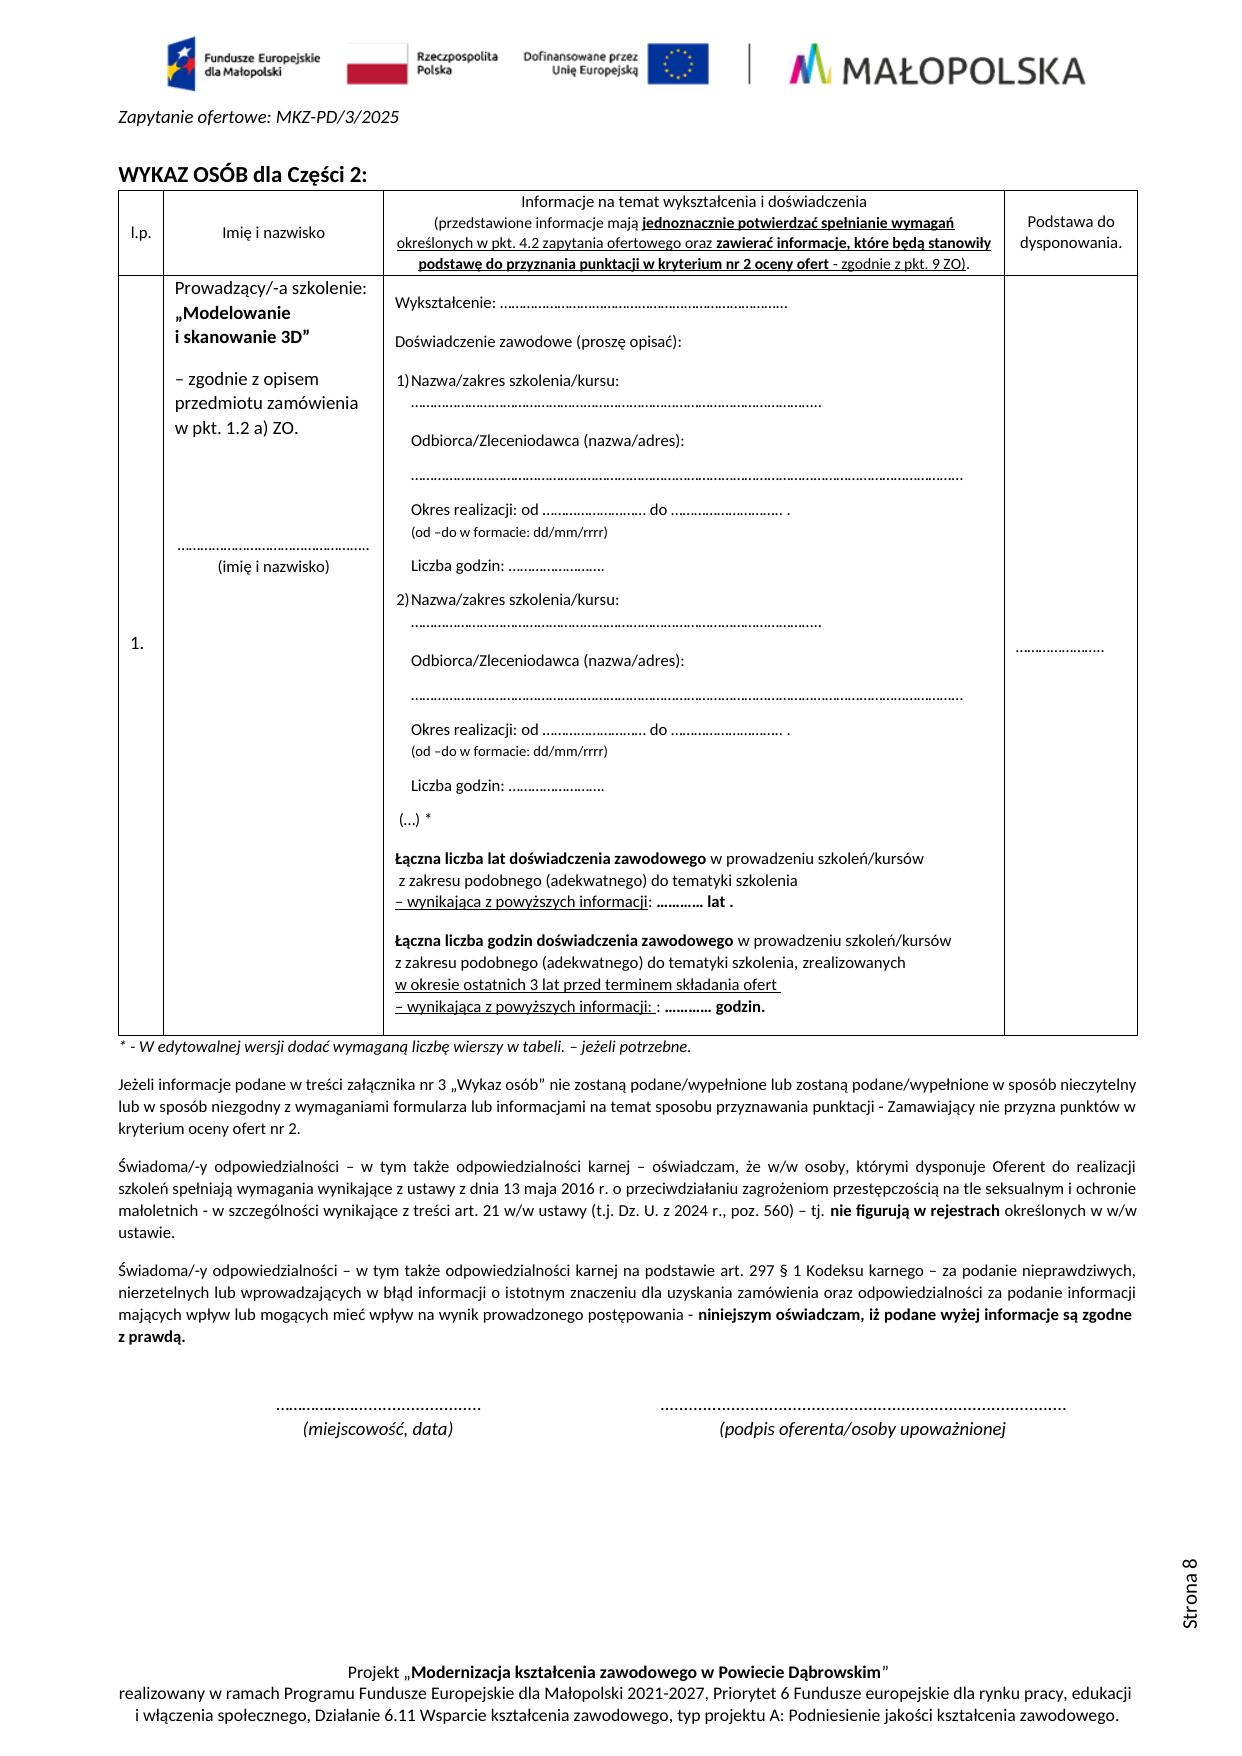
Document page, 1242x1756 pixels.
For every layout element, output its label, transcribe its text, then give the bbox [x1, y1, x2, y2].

table_header ...................................................................................... [615, 1392, 1112, 1417]
table_header Informacje na temat wykształcenia i doświadczenia (przedstawione informacje mają jednoznacznie potwierdzać spełnianie wymagań określonych w pkt. 4.2 zapytania ofertowego oraz zawierać informacje, które będą stanowiły podstawę do przyznania punktacji w kryterium nr 2 oceny ofert - zgodnie z pkt. 9 ZO). [384, 191, 1004, 275]
table_header l.p. [119, 191, 163, 275]
table_cell [119, 276, 163, 1035]
table_cell (podpis oferenta/osoby upoważnionej [615, 1417, 1112, 1442]
table_cell ………………….. [1005, 276, 1137, 1035]
table_cell Prowadzący/-a szkolenie: „Modelowanie i skanowanie 3D” – zgodnie z opisem przedmiotu zamówienia w pkt. 1.2 a) ZO. ………………………………………….. (imię i nazwisko) [164, 276, 383, 1035]
text Jeżeli informacje podane w treści załącznika nr 3 „Wykaz osób” nie zostaną podane/wypełnione lub zostaną podane/wypełnione w sposób nieczytelny lub w sposób niezgodny z wymaganiami formularza lub informacjami na temat sposobu przyznawania punktacji - Zamawiający nie przyzna punktów w kryterium oceny ofert nr 2. [118, 1074, 1137, 1138]
text Świadoma/-y odpowiedzialności – w tym także odpowiedzialności karnej na podstawie art. 297 § 1 Kodeksu karnego – za podanie nieprawdziwych, nierzetelnych lub wprowadzających w błąd informacji o istotnym znaczeniu dla uzyskania zamówienia oraz odpowiedzialności za podanie informacji mających wpływ lub mogących mieć wpływ na wynik prowadzonego postępowania - niniejszym oświadczam, iż podane wyżej informacje są zgodne z prawdą. [118, 1260, 1137, 1346]
table_header ………………........................... [143, 1392, 615, 1417]
picture [155, 23, 1100, 105]
text Świadoma/-y odpowiedzialności – w tym także odpowiedzialności karnej – oświadczam, że w/w osoby, którymi dysponuje Oferent do realizacji szkoleń spełniają wymagania wynikające z ustawy z dnia 13 maja 2016 r. o przeciwdziałaniu zagrożeniom przestępczością na tle seksualnym i ochronie małoletnich - w szczególności wynikające z treści art. 21 w/w ustawy (t.j. Dz. U. z 2024 r., poz. 560) – tj. nie figurują w rejestrach określonych w w/w ustawie. [118, 1156, 1137, 1242]
text WYKAZ OSÓB dla Części 2: [118, 160, 1137, 188]
table_cell Wykształcenie: ………………………………………………………………… Doświadczenie zawodowe (proszę opisać): Nazwa/zakres szkolenia/kursu: …………………………………………………………………………………………….. Odbiorca/Zleceniodawca (nazwa/adres): ……………………………………………………………………………………………………………………………… Okres realizacji: od ……………………… do ……………………….. . (od –do w formacie: dd/mm/rrrr) Liczba godzin: ……………………. Nazwa/zakres szkolenia/kursu: …………………………………………………………………………………………….. Odbiorca/Zleceniodawca (nazwa/adres): ……………………………………………………………………………………………………………………………… Okres realizacji: od ……………………… do ……………………….. . (od –do w formacie: dd/mm/rrrr) Liczba godzin: ……………………. (…) * Łączna liczba lat doświadczenia zawodowego w prowadzeniu szkoleń/kursów z zakresu podobnego (adekwatnego) do tematyki szkolenia – wynikająca z powyższych informacji: ………… lat . Łączna liczba godzin doświadczenia zawodowego w prowadzeniu szkoleń/kursów z zakresu podobnego (adekwatnego) do tematyki szkolenia, zrealizowanych w okresie ostatnich 3 lat przed terminem składania ofert – wynikająca z powyższych informacji: : ………… godzin. [384, 276, 1004, 1035]
text * - W edytowalnej wersji dodać wymaganą liczbę wierszy w tabeli. – jeżeli potrzebne. [118, 1036, 1137, 1056]
table_header Podstawa do dysponowania. [1005, 191, 1137, 275]
table_header Imię i nazwisko [164, 191, 383, 275]
table_cell (miejscowość, data) [143, 1417, 615, 1442]
